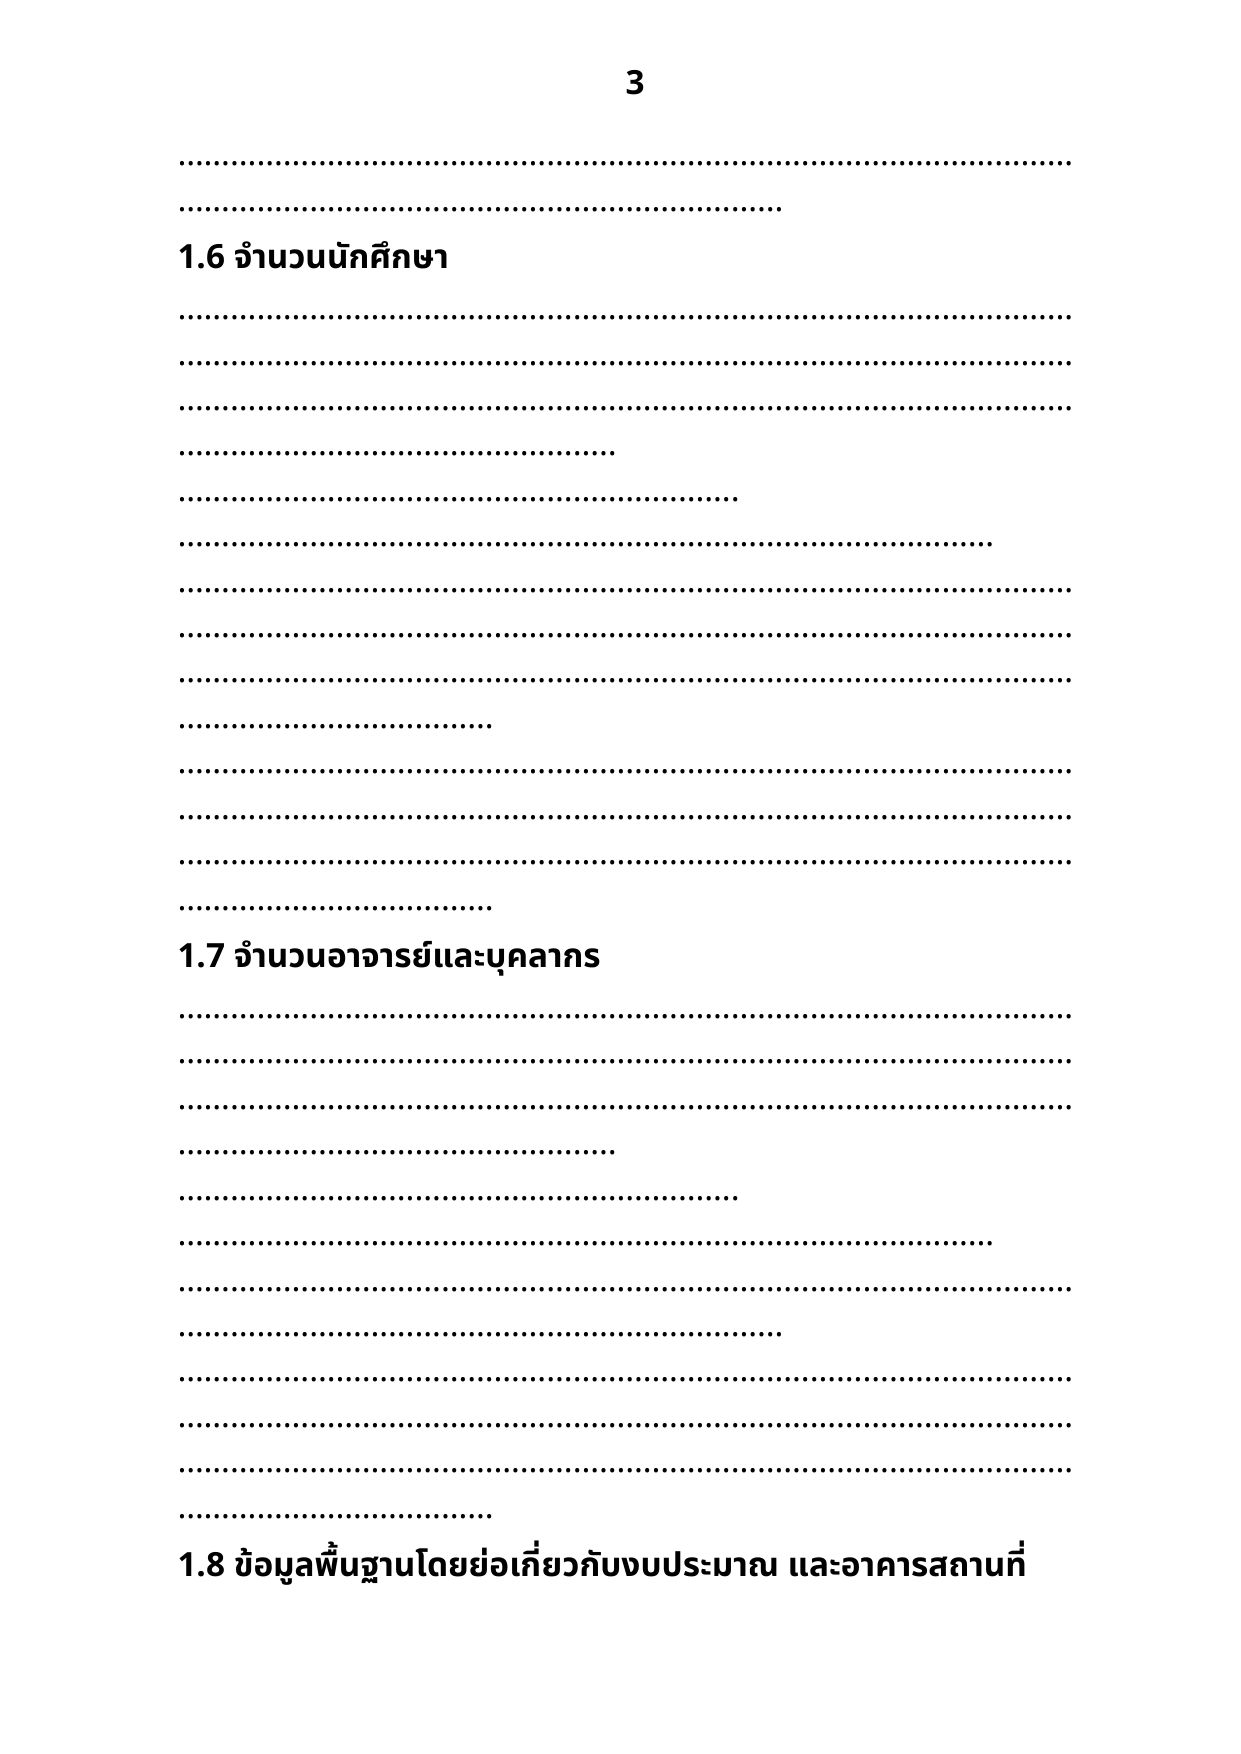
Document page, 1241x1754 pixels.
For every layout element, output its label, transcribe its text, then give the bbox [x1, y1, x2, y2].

text ……………………………………………………………………………………………………………………………………………………… [177, 130, 1092, 221]
text ……………………………………………………………………………………………………………………………………………………………………………………………………………………………………………………………………………………………………………… [177, 1346, 1092, 1528]
text 1.6 จำนวนนักศึกษา [177, 233, 1092, 284]
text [177, 284, 1092, 556]
text ……………………………………………………………………………………………………………………………………………………… [177, 1255, 1092, 1346]
text ……………………………………………………………………………………………………………………………………………………………………………………………………………………………………………………………………………………………………………… [177, 556, 1092, 738]
text ……………………………………………………………………………………………………………………………………………………………………………………………………………………………………………………………………………………………………………… [177, 738, 1092, 920]
text 1.8 ข้อมูลพื้นฐานโดยย่อเกี่ยวกับงบประมาณ และอาคารสถานที่ [177, 1540, 1092, 1591]
text 1.7 จำนวนอาจารย์และบุคลากร [177, 932, 1092, 983]
